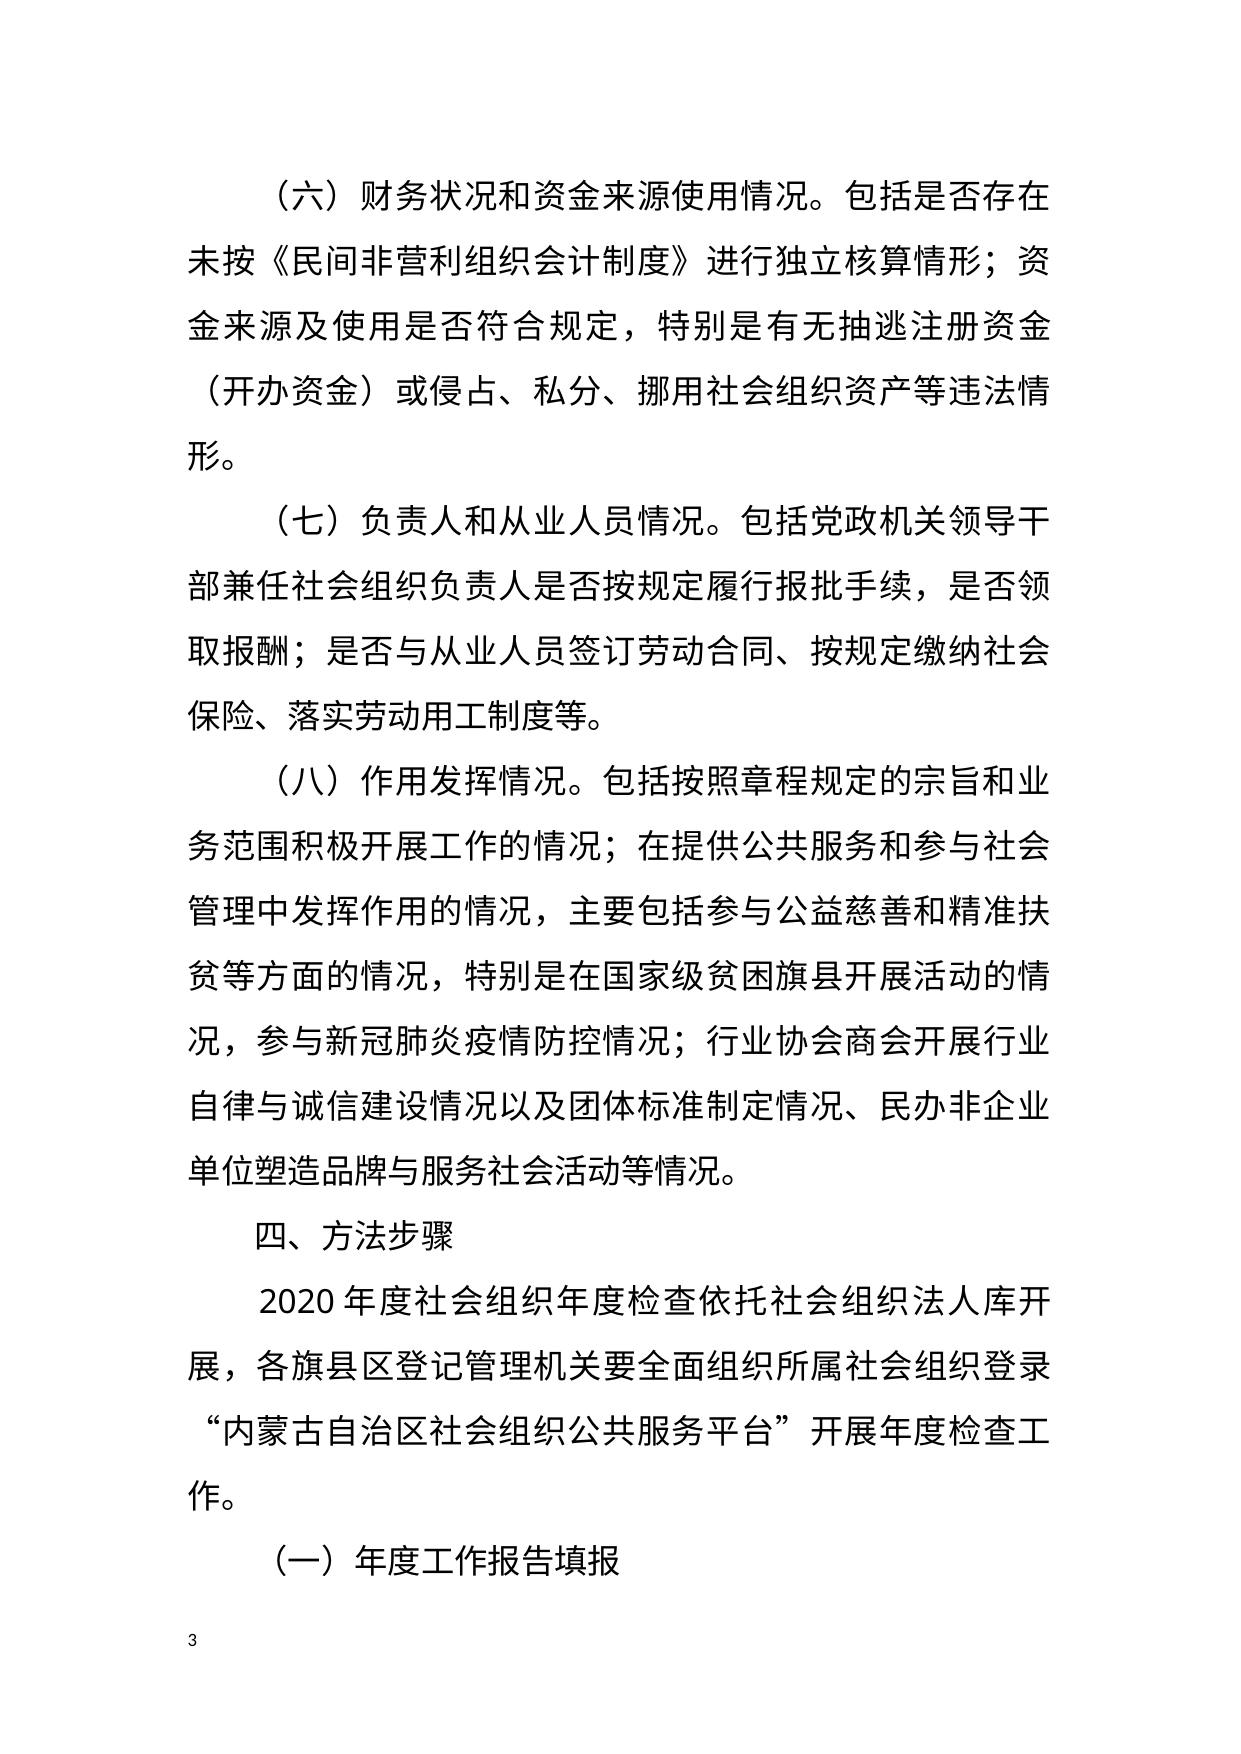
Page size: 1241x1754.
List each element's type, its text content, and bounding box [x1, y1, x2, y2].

text （七）负责人和从业人员情况。包括党政机关领导干部兼任社会组织负责人是否按规定履行报批手续，是否领取报酬；是否与从业人员签订劳动合同、按规定缴纳社会保险、落实劳动用工制度等。 [187, 487, 1053, 747]
text 四、方法步骤 [187, 1202, 1053, 1267]
text （一）年度工作报告填报 [187, 1527, 1053, 1592]
text （八）作用发挥情况。包括按照章程规定的宗旨和业务范围积极开展工作的情况；在提供公共服务和参与社会管理中发挥作用的情况，主要包括参与公益慈善和精准扶贫等方面的情况，特别是在国家级贫困旗县开展活动的情况，参与新冠肺炎疫情防控情况；行业协会商会开展行业自律与诚信建设情况以及团体标准制定情况、民办非企业单位塑造品牌与服务社会活动等情况。 [187, 747, 1053, 1202]
text （六）财务状况和资金来源使用情况。包括是否存在未按《民间非营利组织会计制度》进行独立核算情形；资金来源及使用是否符合规定，特别是有无抽逃注册资金（开办资金）或侵占、私分、挪用社会组织资产等违法情形。 [187, 162, 1053, 487]
text 2020年度社会组织年度检查依托社会组织法人库开展，各旗县区登记管理机关要全面组织所属社会组织登录“内蒙古自治区社会组织公共服务平台”开展年度检查工作。 [187, 1267, 1053, 1527]
